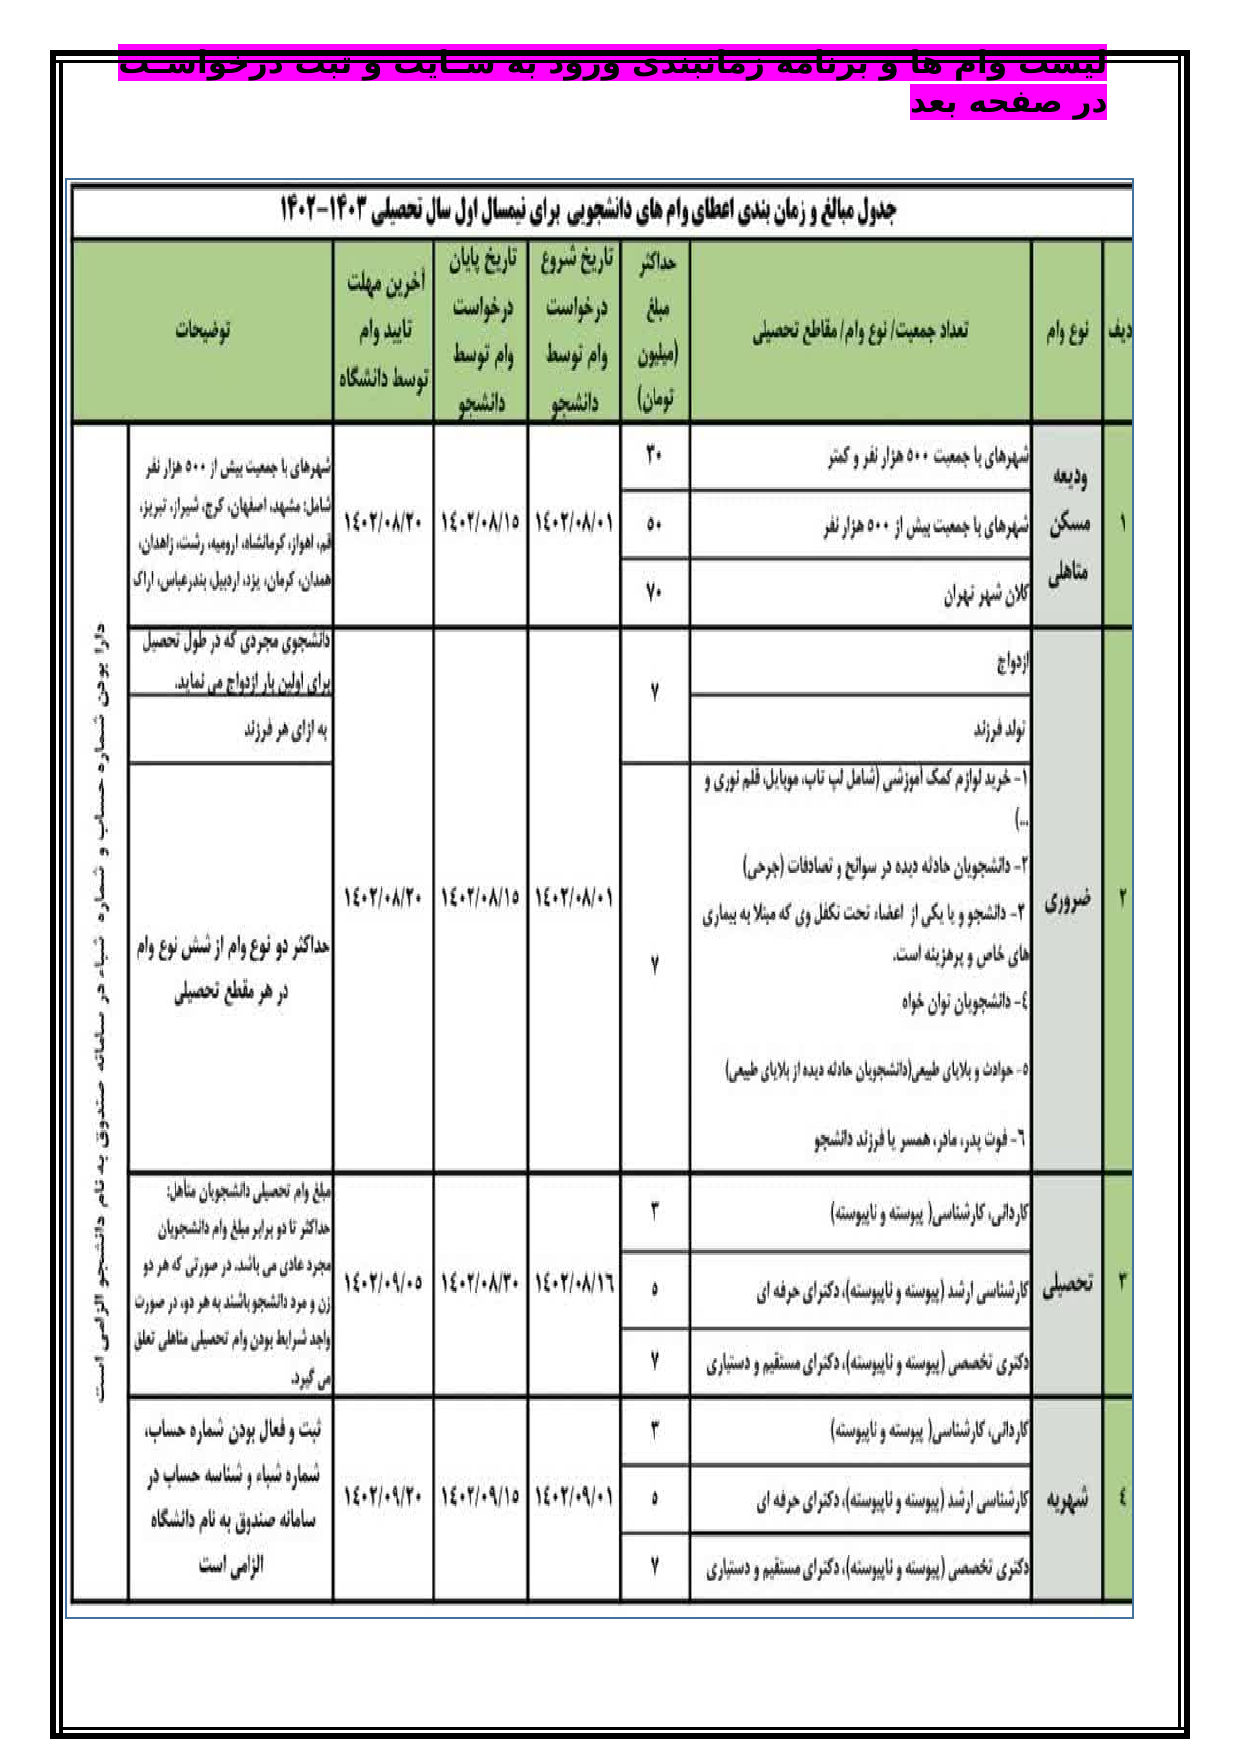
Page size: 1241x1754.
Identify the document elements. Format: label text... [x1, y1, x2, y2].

picture [67, 180, 1132, 1617]
list لیست وام ها و برنامه زمانبندی ورود به سایت و ثبت درخواست در صفحه بعد [118, 81, 1107, 120]
